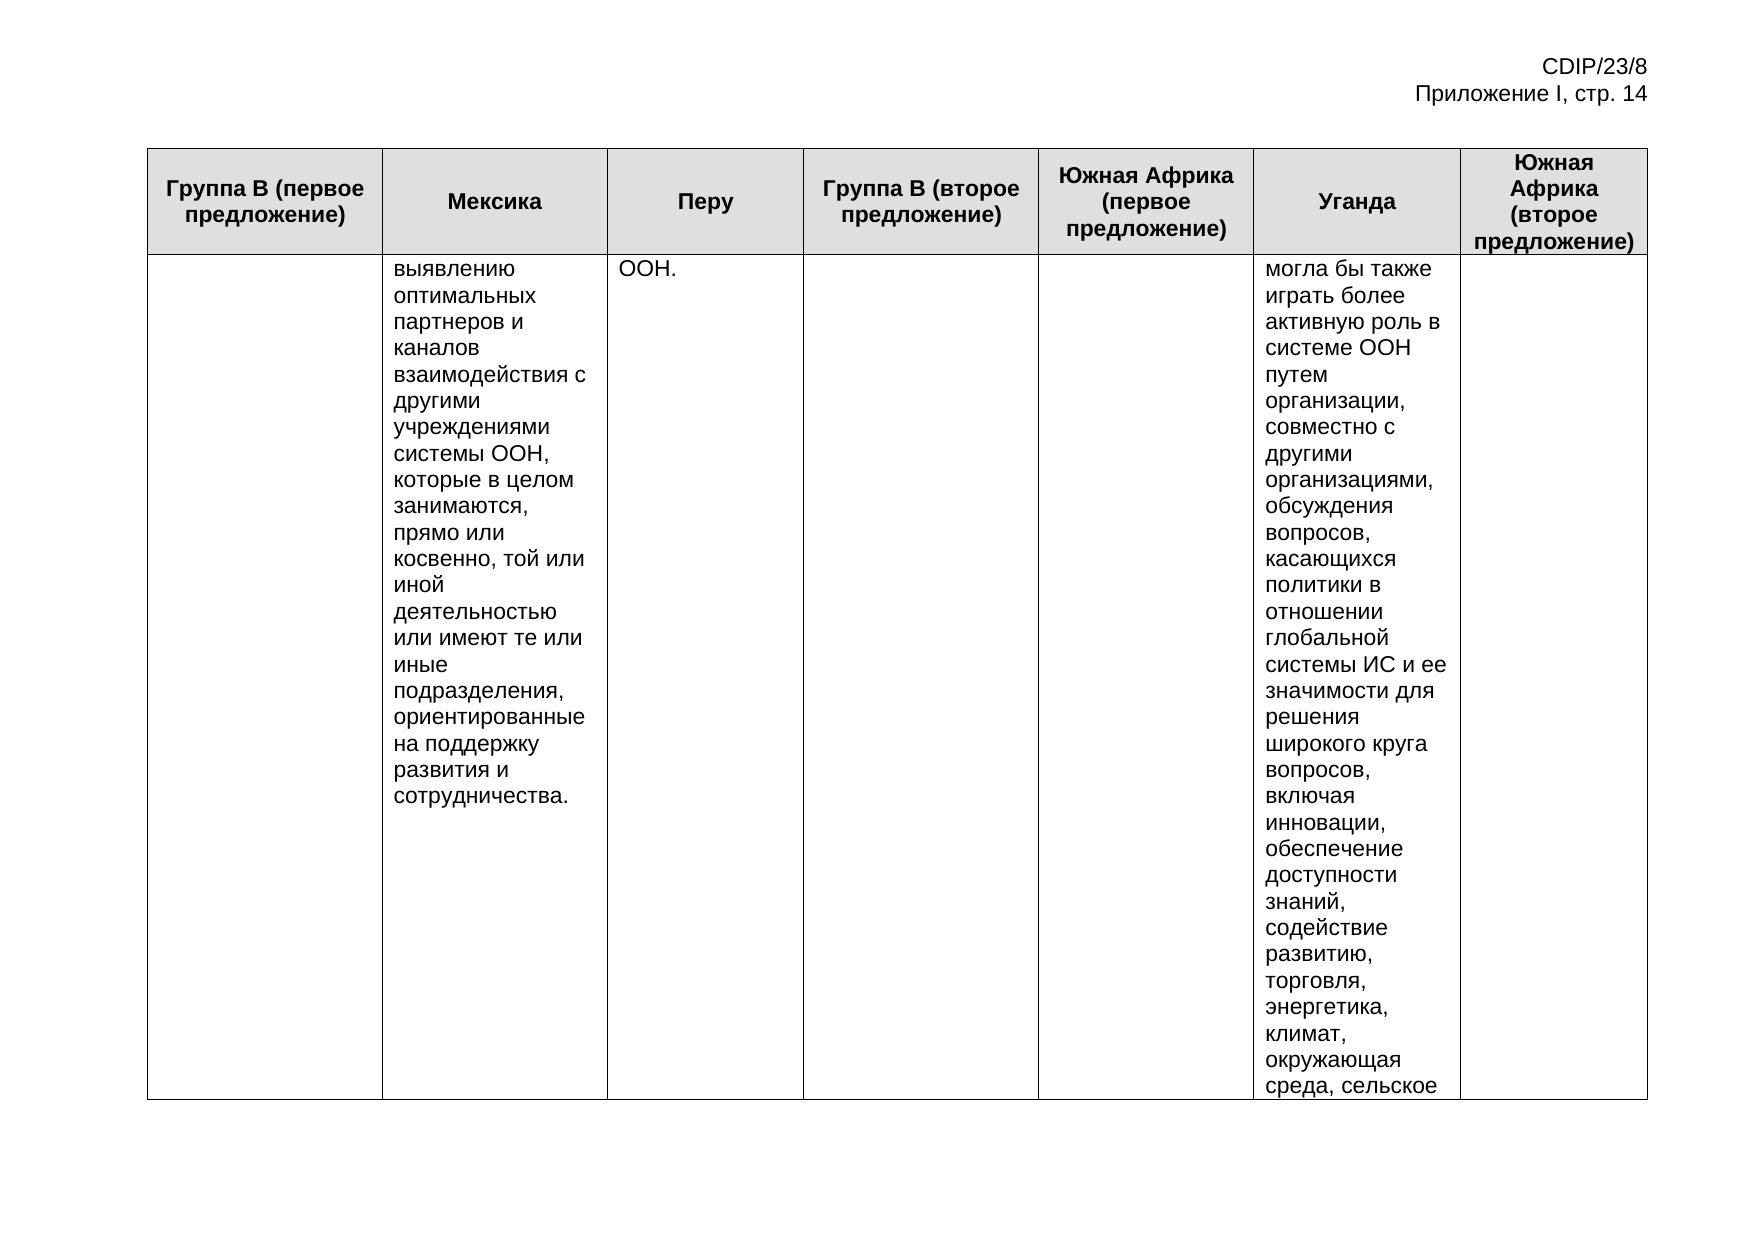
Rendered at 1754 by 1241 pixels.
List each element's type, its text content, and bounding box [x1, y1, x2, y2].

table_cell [1461, 255, 1647, 1098]
table_header Уганда [1254, 149, 1460, 254]
table_header Группа B (первое предложение) [148, 149, 382, 254]
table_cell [608, 255, 803, 1098]
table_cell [1254, 255, 1460, 1098]
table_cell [148, 255, 382, 1098]
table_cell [804, 255, 1038, 1098]
table_header Группа B (второе предложение) [804, 149, 1038, 254]
table_header Мексика [383, 149, 607, 254]
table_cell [1039, 255, 1253, 1098]
table_header Перу [608, 149, 803, 254]
table_header Южная Африка (второе предложение) [1461, 149, 1647, 254]
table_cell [383, 255, 607, 1098]
table_header Южная Африка (первое предложение) [1039, 149, 1253, 254]
